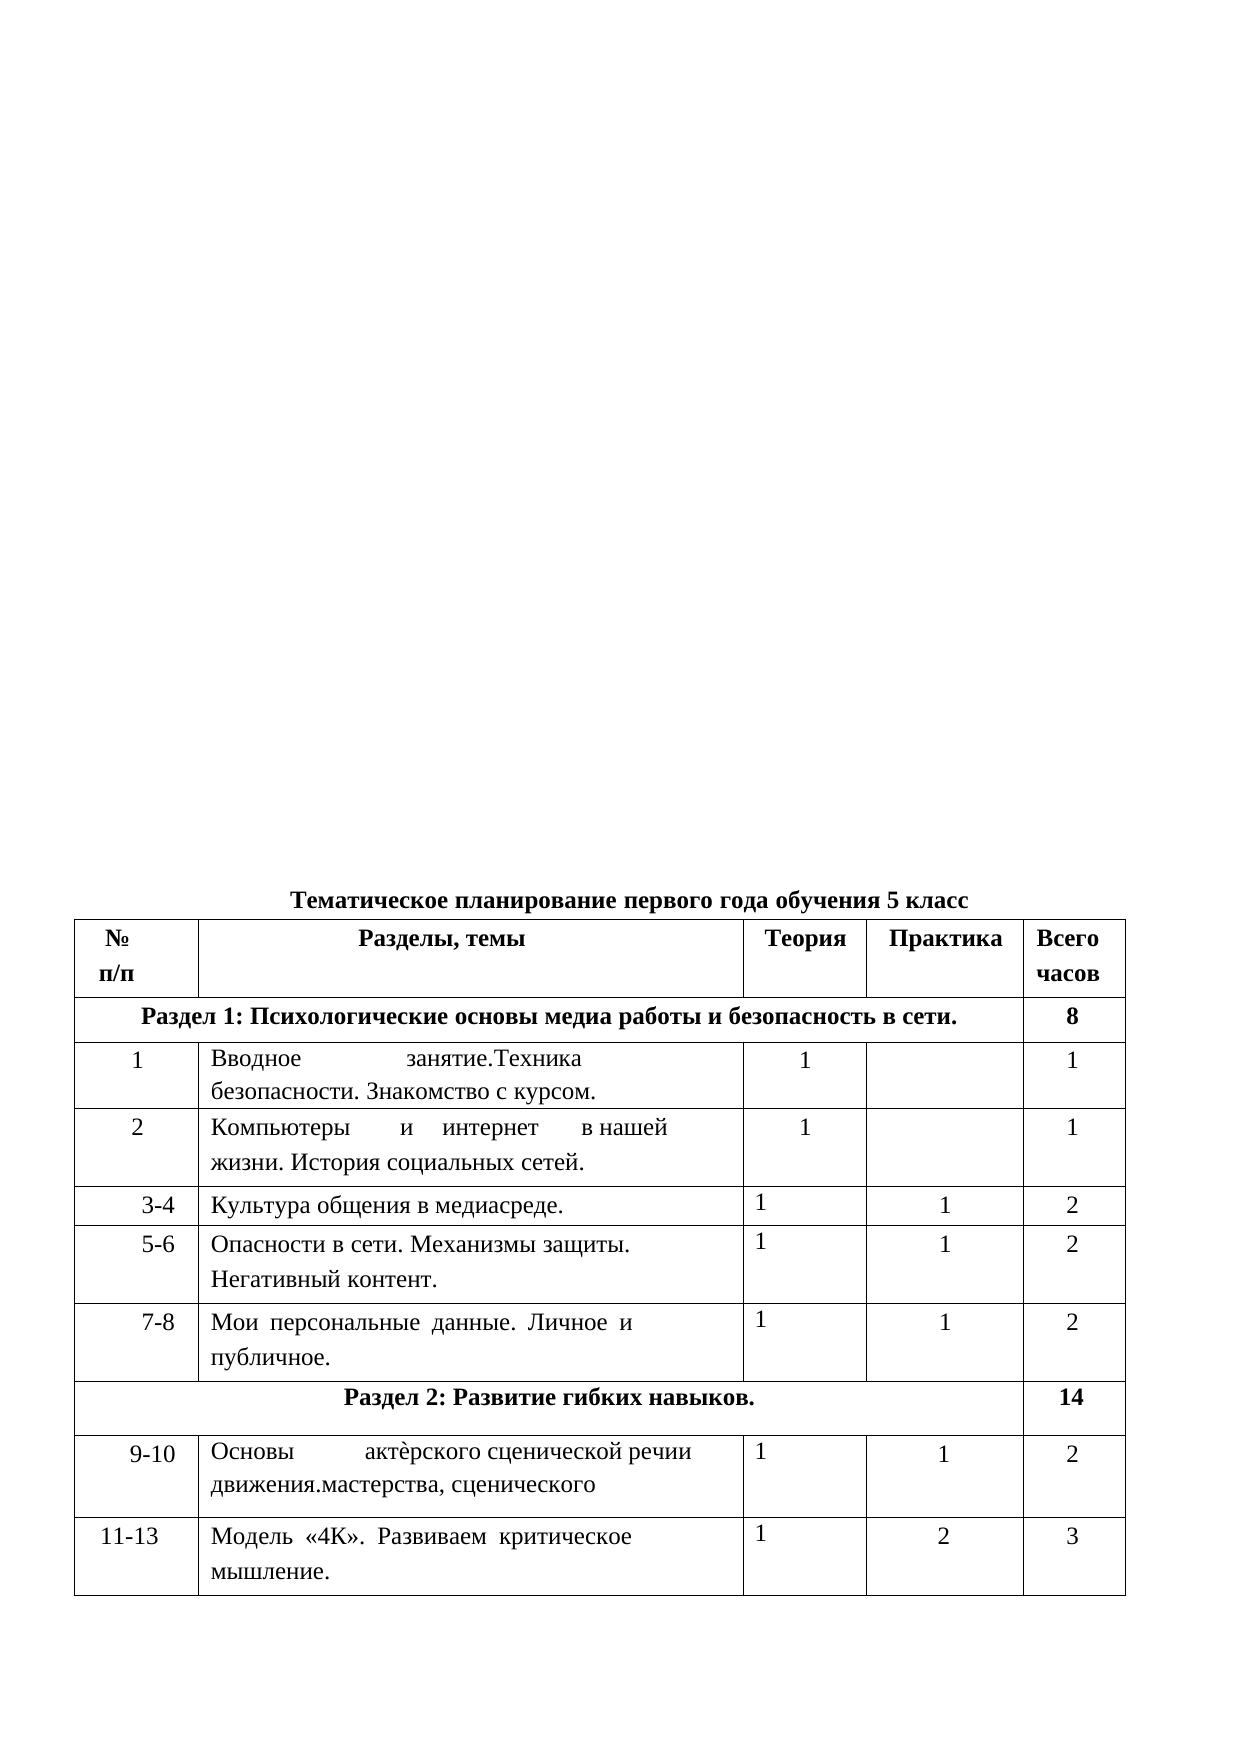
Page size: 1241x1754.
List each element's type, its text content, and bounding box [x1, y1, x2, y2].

table_cell 2 [867, 1518, 1023, 1595]
table_cell Основы актѐрского сценической речии движения.мастерства, сценического [199, 1436, 743, 1517]
table_cell 8 [1024, 998, 1125, 1042]
table_cell Мои персональные данные. Личное и публичное. [199, 1304, 743, 1381]
table_cell 1 [744, 1518, 866, 1595]
table_cell Модель «4К». Развиваем критическое мышление. [199, 1518, 743, 1595]
table_cell 1 [744, 1436, 866, 1517]
table_header Разделы, темы [199, 920, 743, 997]
table_cell Опасности в сети. Механизмы защиты. Негативный контент. [199, 1226, 743, 1303]
table_header Всего часов [1024, 920, 1125, 997]
table_cell 1 [744, 1187, 866, 1225]
table_cell [867, 1109, 1023, 1186]
table_header № п/п [75, 920, 198, 997]
table_cell Культура общения в медиасреде. [199, 1187, 743, 1225]
table_cell 1 [1024, 1043, 1125, 1108]
table_header Теория [744, 920, 866, 997]
table_cell 1 [744, 1109, 866, 1186]
table_cell 1 [75, 1043, 198, 1108]
table_cell 2 [1024, 1187, 1125, 1225]
table_cell Раздел 1: Психологические основы медиа работы и безопасность в сети. [75, 998, 1023, 1042]
list Тематическое планирование первого года обучения 5 класс [290, 885, 1165, 914]
table_cell 1 [744, 1043, 866, 1108]
table_cell 3 [1024, 1518, 1125, 1595]
table_cell 2 [1024, 1226, 1125, 1303]
table_cell 7-8 [75, 1304, 198, 1381]
table_cell 3-4 [75, 1187, 198, 1225]
table_cell 1 [1024, 1109, 1125, 1186]
table_cell 14 [1024, 1382, 1125, 1435]
table_cell 1 [744, 1304, 866, 1381]
table_cell 2 [1024, 1304, 1125, 1381]
table_cell Вводное занятие.Техника безопасности. Знакомство с курсом. [199, 1043, 743, 1108]
table_cell 11-13 [75, 1518, 198, 1595]
table_cell 1 [744, 1226, 866, 1303]
table_cell 1 [867, 1304, 1023, 1381]
table_cell 1 [867, 1187, 1023, 1225]
table_cell 9-10 [75, 1436, 198, 1517]
table_cell Компьютеры и интернет в нашей жизни. История социальных сетей. [199, 1109, 743, 1186]
table_cell 2 [75, 1109, 198, 1186]
table_header Практика [867, 920, 1023, 997]
table_cell [867, 1043, 1023, 1108]
table_cell 2 [1024, 1436, 1125, 1517]
table_cell Раздел 2: Развитие гибких навыков. [75, 1382, 1023, 1435]
table_cell 1 [867, 1436, 1023, 1517]
table_cell 1 [867, 1226, 1023, 1303]
table_cell 5-6 [75, 1226, 198, 1303]
